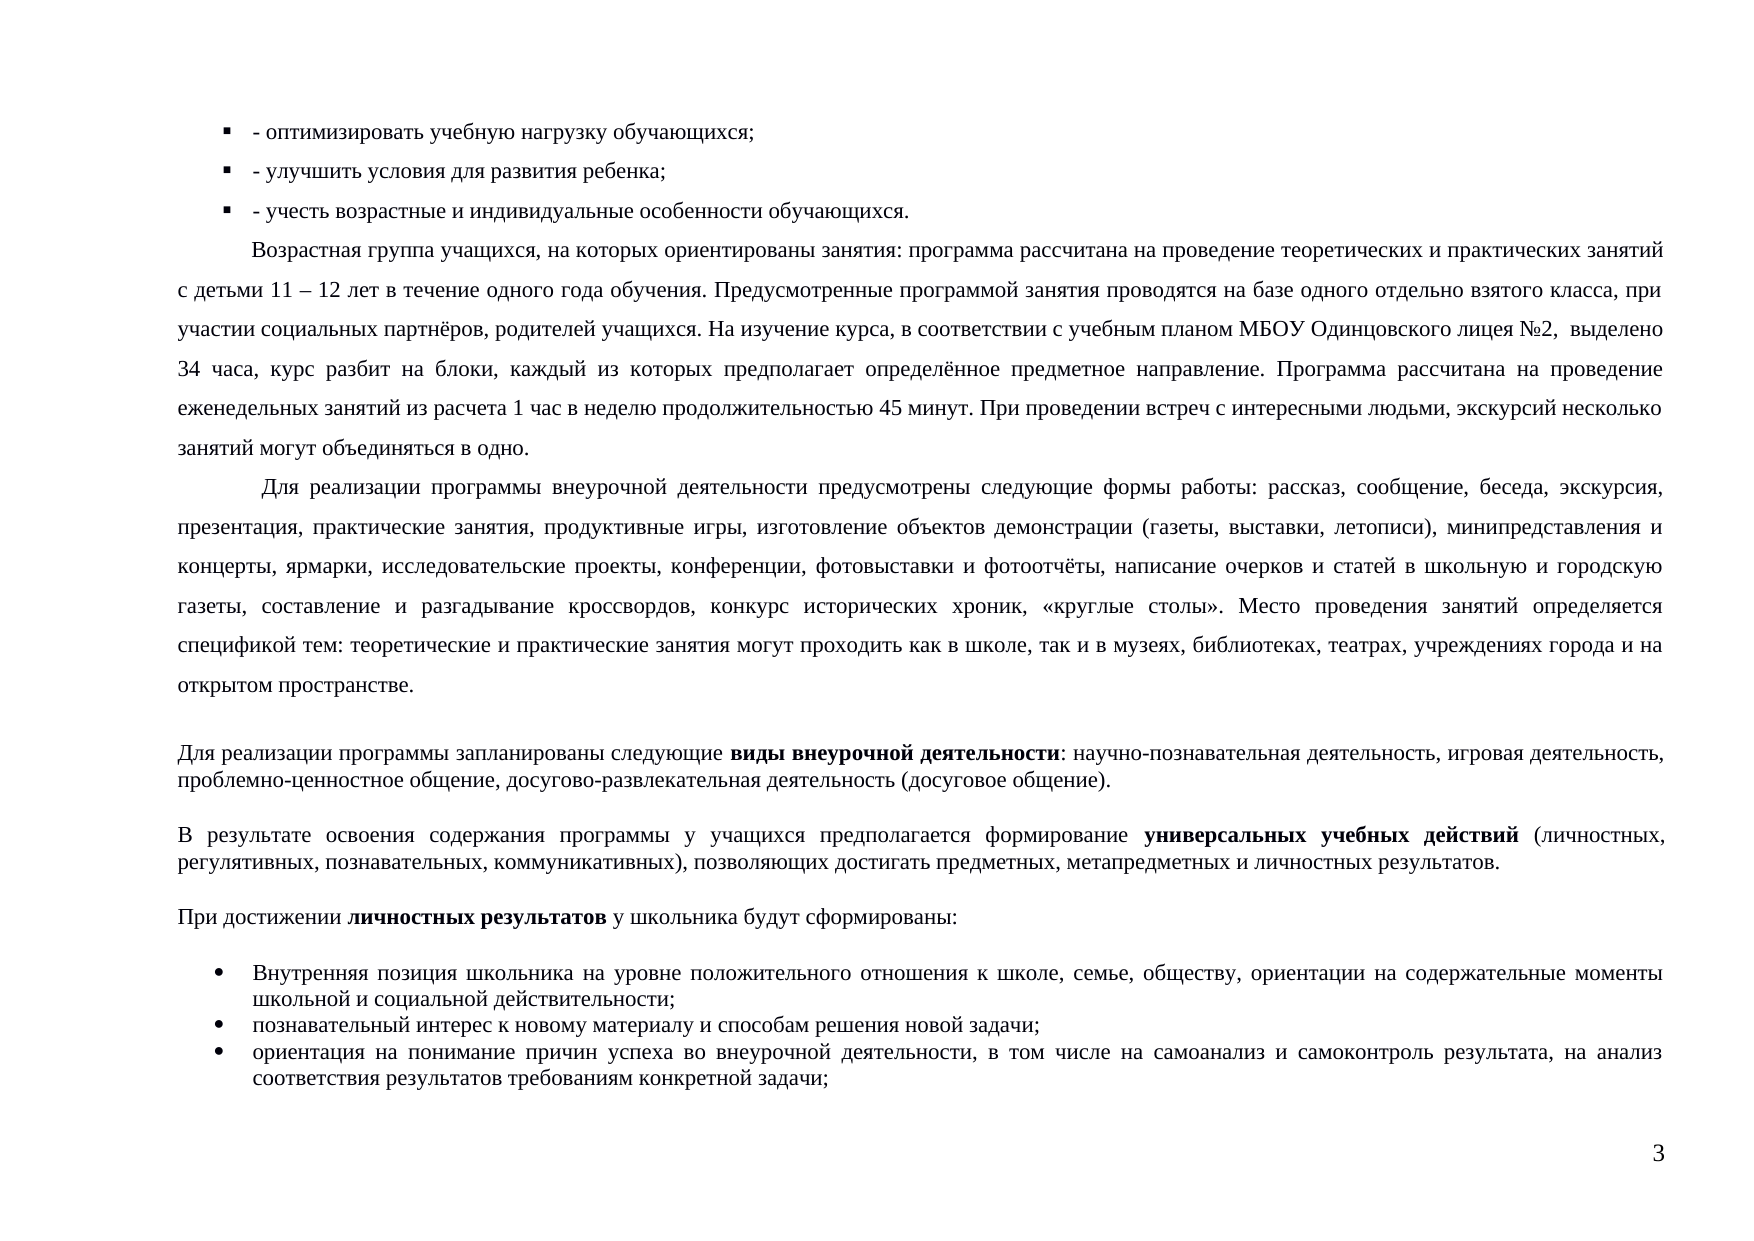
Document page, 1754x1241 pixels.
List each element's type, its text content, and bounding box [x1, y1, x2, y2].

list Внутренняя позиция школьника на уровне положительного отношения к школе, семье, обществу, ориентации на содержательные моменты школьной и социальной действительности; [215, 959, 1665, 1011]
list - учесть возрастные и индивидуальные особенности обучающихся. [222, 197, 1665, 223]
text Для реализации программы внеурочной деятельности предусмотрены следующие формы работы: рассказ, сообщение, беседа, экскурсия, презентация, практические занятия, продуктивные игры, изготовление объектов демонстрации (газеты, выставки, летописи), минипредставления и концерты, ярмарки, исследовательские проекты, конференции, фотовыставки и фотоотчёты, написание очерков и статей в школьную и городскую газеты, составление и разгадывание кроссвордов, конкурс исторических хроник, «круглые столы». Место проведения занятий определяется спецификой тем: теоретические и практические занятия могут проходить как в школе, так и в музеях, библиотеках, театрах, учреждениях города и на открытом пространстве. [177, 473, 1665, 697]
list познавательный интерес к новому материалу и способам решения новой задачи; [215, 1011, 1665, 1038]
text При достижении личностных результатов у школьника будут сформированы: [177, 903, 1665, 929]
text Возрастная группа учащихся, на которых ориентированы занятия: программа рассчитана на проведение теоретических и практических занятий с детьми 11 – 12 лет в течение одного года обучения. Предусмотренные программой занятия проводятся на базе одного отдельно взятого класса, при участии социальных партнёров, родителей учащихся. На изучение курса, в соответствии с учебным планом МБОУ Одинцовского лицея №2, выделено 34 часа, курс разбит на блоки, каждый из которых предполагает определённое предметное направление. Программа рассчитана на проведение еженедельных занятий из расчета 1 час в неделю продолжительностью 45 минут. При проведении встреч с интересными людьми, экскурсий несколько занятий могут объединяться в одно. [177, 237, 1665, 460]
text Для реализации программы запланированы следующие виды внеурочной деятельности: научно-познавательная деятельность, игровая деятельность, проблемно-ценностное общение, досугово-развлекательная деятельность (досуговое общение). [177, 739, 1665, 792]
text В результате освоения содержания программы у учащихся предполагается формирование универсальных учебных действий (личностных, регулятивных, познавательных, коммуникативных), позволяющих достигать предметных, метапредметных и личностных результатов. [177, 821, 1665, 874]
list - оптимизировать учебную нагрузку обучающихся; [222, 118, 1665, 144]
list - улучшить условия для развития ребенка; [222, 158, 1665, 184]
list ориентация на понимание причин успеха во внеурочной деятельности, в том числе на самоанализ и самоконтроль результата, на анализ соответствия результатов требованиям конкретной задачи; [215, 1038, 1665, 1091]
